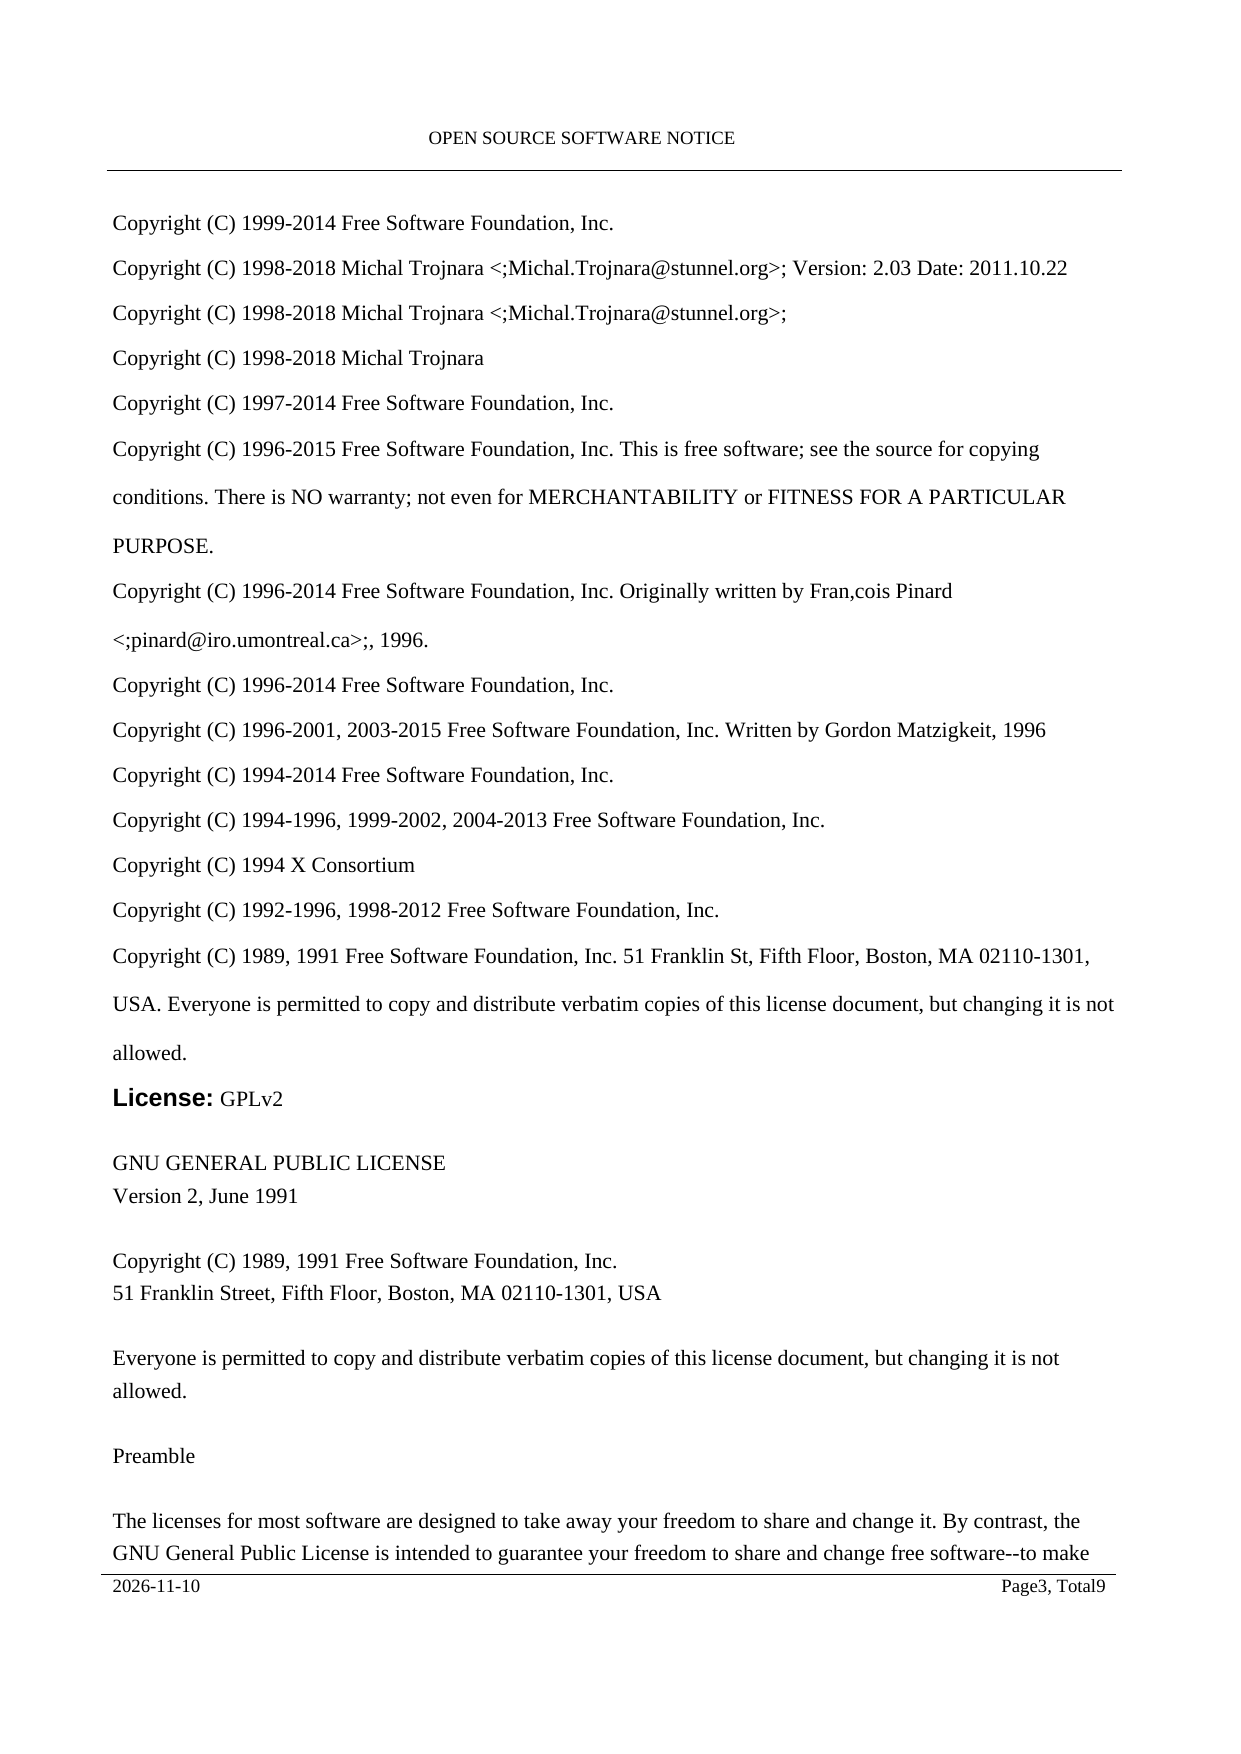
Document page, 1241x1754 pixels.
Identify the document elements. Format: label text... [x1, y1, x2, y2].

text Copyright (C) 1996-2014 Free Software Foundation, Inc. Originally written by Fran,cois Pinard <;pinard@iro.umontreal.ca>;, 1996. [112, 574, 1128, 656]
text Copyright (C) 1998-2018 Michal Trojnara <;Michal.Trojnara@stunnel.org>; Version: 2.03 Date: 2011.10.22 [112, 251, 1128, 284]
text Copyright (C) 1996-2015 Free Software Foundation, Inc. This is free software; see the source for copying conditions. There is NO warranty; not even for MERCHANTABILITY or FITNESS FOR A PARTICULAR PURPOSE. [112, 432, 1128, 562]
text Copyright (C) 1998-2018 Michal Trojnara <;Michal.Trojnara@stunnel.org>; [112, 297, 1128, 329]
text Copyright (C) 1999-2014 Free Software Foundation, Inc. [112, 206, 1128, 239]
text Copyright (C) 1996-2014 Free Software Foundation, Inc. [112, 668, 1128, 701]
text Copyright (C) 1996-2001, 2003-2015 Free Software Foundation, Inc. Written by Gordon Matzigkeit, 1996 [112, 713, 1128, 746]
text Copyright (C) 1989, 1991 Free Software Foundation, Inc. 51 Franklin St, Fifth Floor, Boston, MA 02110-1301, USA. Everyone is permitted to copy and distribute verbatim copies of this license document, but changing it is not allowed. [112, 939, 1128, 1069]
text Copyright (C) 1994-2014 Free Software Foundation, Inc. [112, 758, 1128, 791]
text Copyright (C) 1997-2014 Free Software Foundation, Inc. [112, 387, 1128, 419]
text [112, 1082, 1128, 1569]
text Copyright (C) 1992-1996, 1998-2012 Free Software Foundation, Inc. [112, 894, 1128, 926]
text Copyright (C) 1994-1996, 1999-2002, 2004-2013 Free Software Foundation, Inc. [112, 804, 1128, 836]
text Copyright (C) 1998-2018 Michal Trojnara [112, 342, 1128, 374]
text Copyright (C) 1994 X Consortium [112, 849, 1128, 881]
